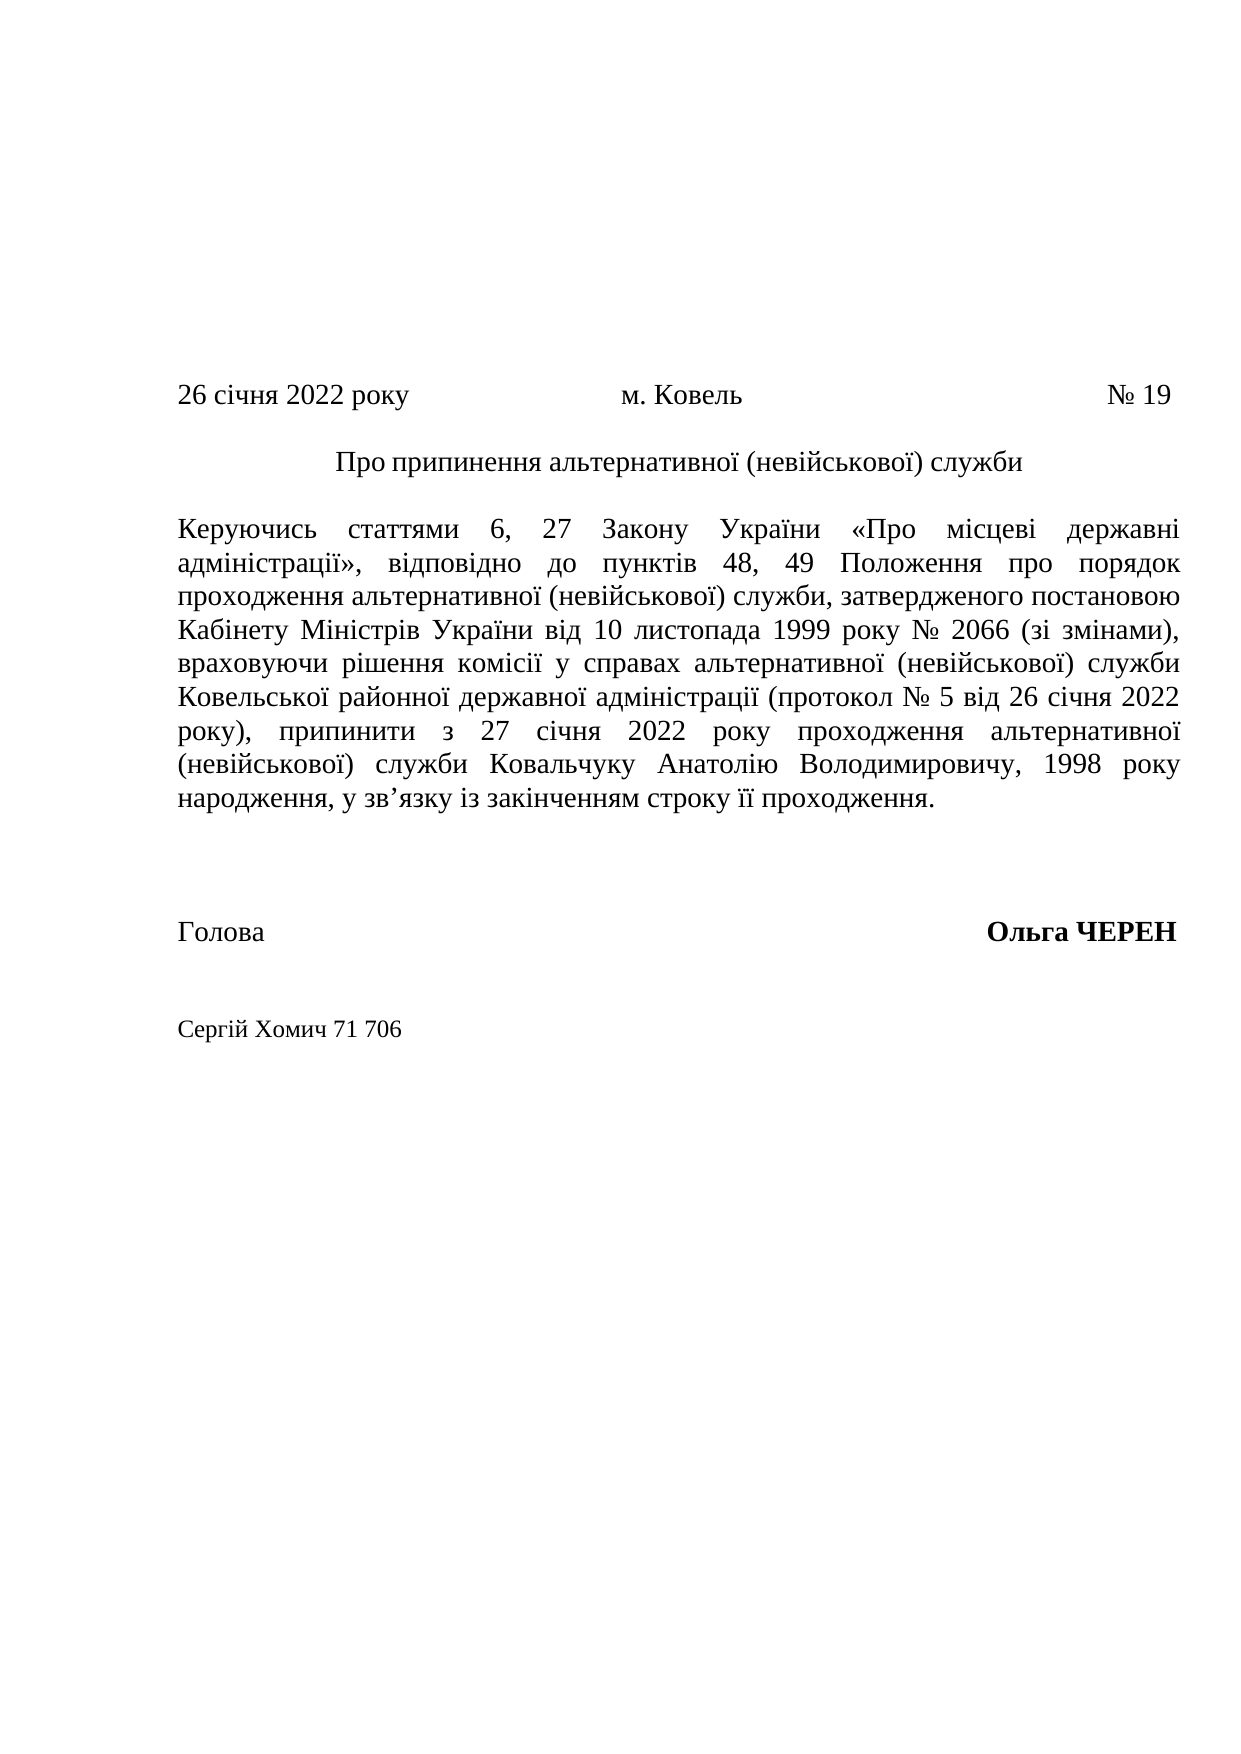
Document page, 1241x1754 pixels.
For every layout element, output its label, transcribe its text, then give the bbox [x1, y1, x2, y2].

text Сергій Хомич 71 706 [177, 1014, 1181, 1043]
text Керуючись статтями 6, 27 Закону України «Про місцеві державні адміністрації», відповідно до пунктів 48, 49 Положення про порядок проходження альтернативної (невійськової) служби, затвердженого постановою Кабінету Міністрів України від 10 листопада 1999 року № 2066 (зі змінами), враховуючи рішення комісії у справах альтернативної (невійськової) служби Ковельської районної державної адміністрації (протокол № 5 від 26 січня 2022 року), припинити з 27 січня 2022 року проходження альтернативної (невійськової) служби Ковальчуку Анатолію Володимировичу, 1998 року народження, у зв’язку із закінченням строку її проходження. [177, 511, 1181, 813]
text Голова Ольга ЧЕРЕН [177, 914, 1181, 947]
text 26 січня 2022 року м. Ковель № 19 [177, 377, 1181, 411]
text Про припинення альтернативної (невійськової) служби [177, 444, 1181, 478]
